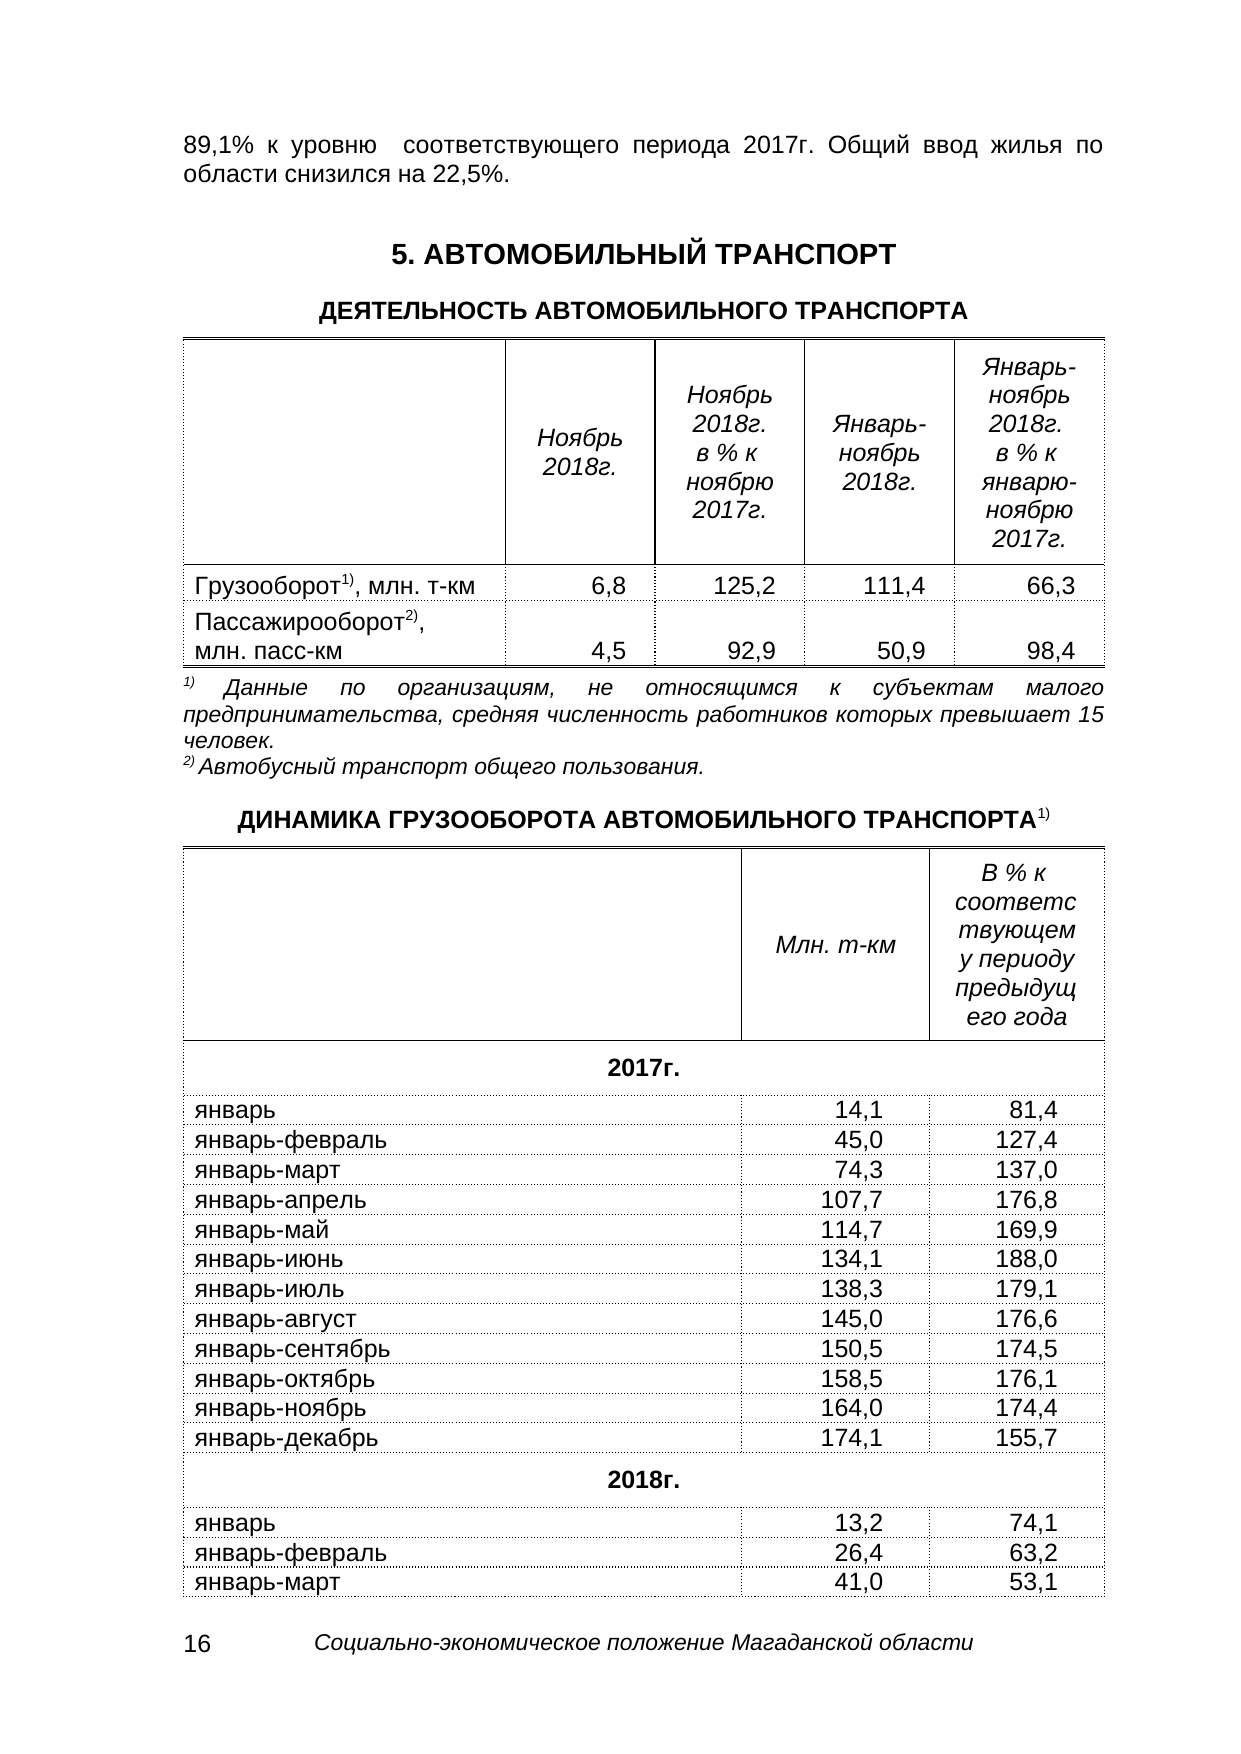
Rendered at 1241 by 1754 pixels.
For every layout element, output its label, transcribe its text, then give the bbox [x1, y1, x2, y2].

table_cell 26,4 [742, 1537, 929, 1566]
table_cell январь-октябрь [183, 1363, 742, 1392]
table_cell 13,2 [742, 1507, 929, 1537]
table_header Январь-ноябрь 2018г. [805, 340, 954, 564]
table_header Млн. т-км [742, 849, 929, 1040]
table_cell январь [183, 1507, 742, 1537]
table_cell январь-февраль [183, 1124, 742, 1154]
table_cell 74,3 [742, 1154, 929, 1184]
text ДЕЯТЕЛЬНОСТЬ АВТОМОБИЛЬНОГО ТРАНСПОРТА [183, 296, 1104, 325]
table_cell 2018г. [183, 1452, 1104, 1507]
subtitle 5. АВТОМОБИЛЬНЫЙ ТРАНСПОРТ [183, 237, 1104, 271]
table_cell январь-май [183, 1214, 742, 1243]
table_cell 150,5 [742, 1333, 929, 1363]
table_cell январь-август [183, 1303, 742, 1333]
table_cell Грузооборот1), млн. т-км [183, 565, 505, 600]
table_header Январь-ноябрь 2018г. в % к январю-ноябрю 2017г. [955, 340, 1104, 564]
table_cell 111,4 [805, 565, 954, 600]
table_header [183, 849, 741, 1040]
table_header В % к соответствующему периоду предыдущего года [930, 849, 1104, 1040]
table_cell 169,9 [930, 1214, 1104, 1243]
table_cell 2017г. [183, 1041, 1104, 1094]
table_cell 6,8 [505, 565, 655, 600]
table_cell 176,1 [930, 1363, 1104, 1392]
table_cell 158,5 [742, 1363, 929, 1392]
table_cell январь-апрель [183, 1184, 742, 1214]
table_cell 125,2 [655, 565, 805, 600]
table_cell январь-ноябрь [183, 1393, 742, 1422]
text ДИНАМИКА ГРУЗООБОРОТА АВТОМОБИЛЬНОГО ТРАНСПОРТА1) [183, 804, 1104, 833]
table_header Ноябрь 2018г. [506, 340, 654, 564]
table_cell 81,4 [930, 1095, 1104, 1124]
table_cell 155,7 [930, 1422, 1104, 1452]
table_cell январь-июнь [183, 1244, 742, 1273]
table_cell 41,0 [742, 1566, 929, 1596]
table_cell январь [183, 1095, 742, 1124]
table_cell 137,0 [930, 1154, 1104, 1184]
table_cell 50,9 [805, 600, 954, 665]
table_cell 53,1 [930, 1566, 1104, 1596]
table_cell 176,8 [930, 1184, 1104, 1214]
table_cell 45,0 [742, 1124, 929, 1154]
table_cell 74,1 [930, 1507, 1104, 1537]
table_cell 179,1 [930, 1273, 1104, 1303]
table_cell январь-сентябрь [183, 1333, 742, 1363]
text 2) Автобусный транспорт общего пользования. [183, 753, 1104, 779]
table_cell 176,6 [930, 1303, 1104, 1333]
table_cell 114,7 [742, 1214, 929, 1243]
table_cell 98,4 [955, 600, 1104, 665]
table_cell январь-март [183, 1566, 742, 1596]
table_header [183, 340, 505, 564]
table_cell Пассажирооборот2), млн. пасс-км [183, 600, 505, 665]
table_cell 14,1 [742, 1095, 929, 1124]
table_cell 174,5 [930, 1333, 1104, 1363]
table_cell 174,4 [930, 1393, 1104, 1422]
table_cell 134,1 [742, 1244, 929, 1273]
table_cell 66,3 [955, 565, 1104, 600]
table_cell 4,5 [505, 600, 655, 665]
table_cell 164,0 [742, 1393, 929, 1422]
table_cell январь-декабрь [183, 1422, 742, 1452]
table_cell 138,3 [742, 1273, 929, 1303]
table_cell 174,1 [742, 1422, 929, 1452]
table_cell январь-июль [183, 1273, 742, 1303]
table_cell 92,9 [655, 600, 805, 665]
table_cell 107,7 [742, 1184, 929, 1214]
text 1) Данные по организациям, не относящимся к субъектам малого предпринимательства, средняя численность работников которых превышает 15 человек. [183, 674, 1104, 753]
table_cell январь-февраль [183, 1537, 742, 1566]
table_cell 188,0 [930, 1244, 1104, 1273]
table_cell 63,2 [930, 1537, 1104, 1566]
table_cell 145,0 [742, 1303, 929, 1333]
table_cell 127,4 [930, 1124, 1104, 1154]
table_cell январь-март [183, 1154, 742, 1184]
table_header Ноябрь 2018г. в % к ноябрю 2017г. [656, 340, 804, 564]
